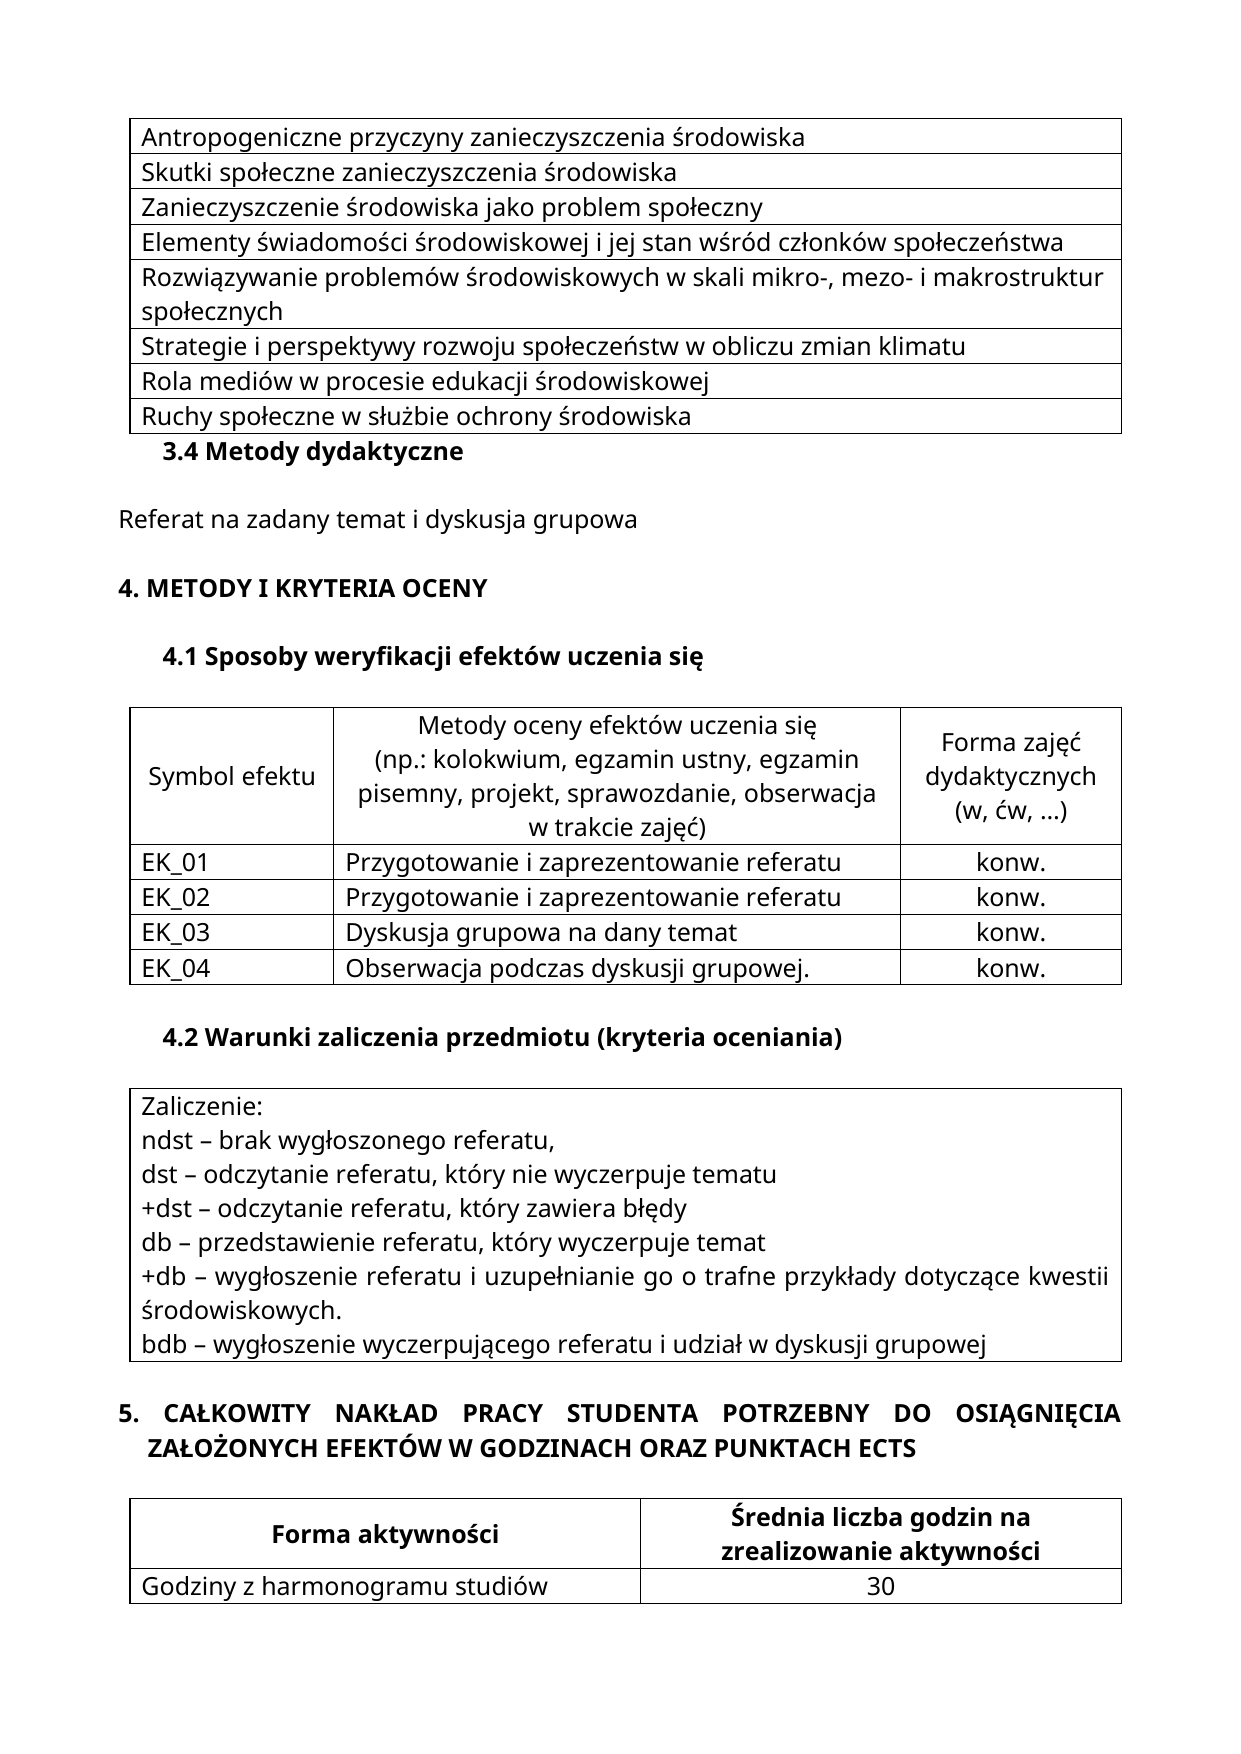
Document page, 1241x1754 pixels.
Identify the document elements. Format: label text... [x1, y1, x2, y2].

table_cell Skutki społeczne zanieczyszczenia środowiska [131, 154, 1121, 188]
text 4.1 Sposoby weryfikacji efektów uczenia się [162, 638, 1122, 672]
text 4.2 Warunki zaliczenia przedmiotu (kryteria oceniania) [162, 1019, 1122, 1053]
table_cell konw. [901, 950, 1121, 984]
table_cell Przygotowanie i zaprezentowanie referatu [334, 845, 900, 879]
table_header Forma zajęć dydaktycznych (w, ćw, …) [901, 708, 1121, 844]
table_cell EK_01 [131, 845, 333, 879]
table_cell konw. [901, 880, 1121, 914]
table_cell Ruchy społeczne w służbie ochrony środowiska [131, 399, 1121, 433]
table_cell 30 [641, 1569, 1121, 1603]
table_cell Elementy świadomości środowiskowej i jej stan wśród członków społeczeństwa [131, 225, 1121, 258]
table_cell Dyskusja grupowa na dany temat [334, 915, 900, 949]
table_cell Zanieczyszczenie środowiska jako problem społeczny [131, 189, 1121, 223]
text 4. METODY I KRYTERIA OCENY [118, 570, 1122, 604]
table_header Symbol efektu [131, 708, 333, 844]
text Referat na zadany temat i dyskusja grupowa [118, 502, 1122, 536]
table_cell EK_02 [131, 880, 333, 914]
table_cell EK_03 [131, 915, 333, 949]
table_cell Rozwiązywanie problemów środowiskowych w skali mikro-, mezo- i makrostruktur społecznych [131, 260, 1121, 328]
table_header Metody oceny efektów uczenia się (np.: kolokwium, egzamin ustny, egzamin pisemny, projekt, sprawozdanie, obserwacja w trakcie zajęć) [334, 708, 900, 844]
table_cell Przygotowanie i zaprezentowanie referatu [334, 880, 900, 914]
table_cell Godziny z harmonogramu studiów [131, 1569, 640, 1603]
table_cell Antropogeniczne przyczyny zanieczyszczenia środowiska [131, 119, 1121, 153]
table_cell Strategie i perspektywy rozwoju społeczeństw w obliczu zmian klimatu [131, 329, 1121, 363]
table_cell konw. [901, 845, 1121, 879]
table_header Forma aktywności [131, 1499, 640, 1567]
text 5. CAŁKOWITY NAKŁAD PRACY STUDENTA POTRZEBNY DO OSIĄGNIĘCIA ZAŁOŻONYCH EFEKTÓW W GODZINACH ORAZ PUNKTACH ECTS [118, 1396, 1122, 1464]
text 3.4 Metody dydaktyczne [162, 434, 1122, 468]
table_cell Rola mediów w procesie edukacji środowiskowej [131, 364, 1121, 398]
table_cell Obserwacja podczas dyskusji grupowej. [334, 950, 900, 984]
table_cell konw. [901, 915, 1121, 949]
table_header Zaliczenie: ndst – brak wygłoszonego referatu, dst – odczytanie referatu, który nie wyczerpuje tematu +dst – odczytanie referatu, który zawiera błędy db – przedstawienie referatu, który wyczerpuje temat +db – wygłoszenie referatu i uzupełnianie go o trafne przykłady dotyczące kwestii środowiskowych. bdb – wygłoszenie wyczerpującego referatu i udział w dyskusji grupowej [131, 1089, 1121, 1361]
table_header Średnia liczba godzin na zrealizowanie aktywności [641, 1499, 1121, 1567]
table_cell EK_04 [131, 950, 333, 984]
